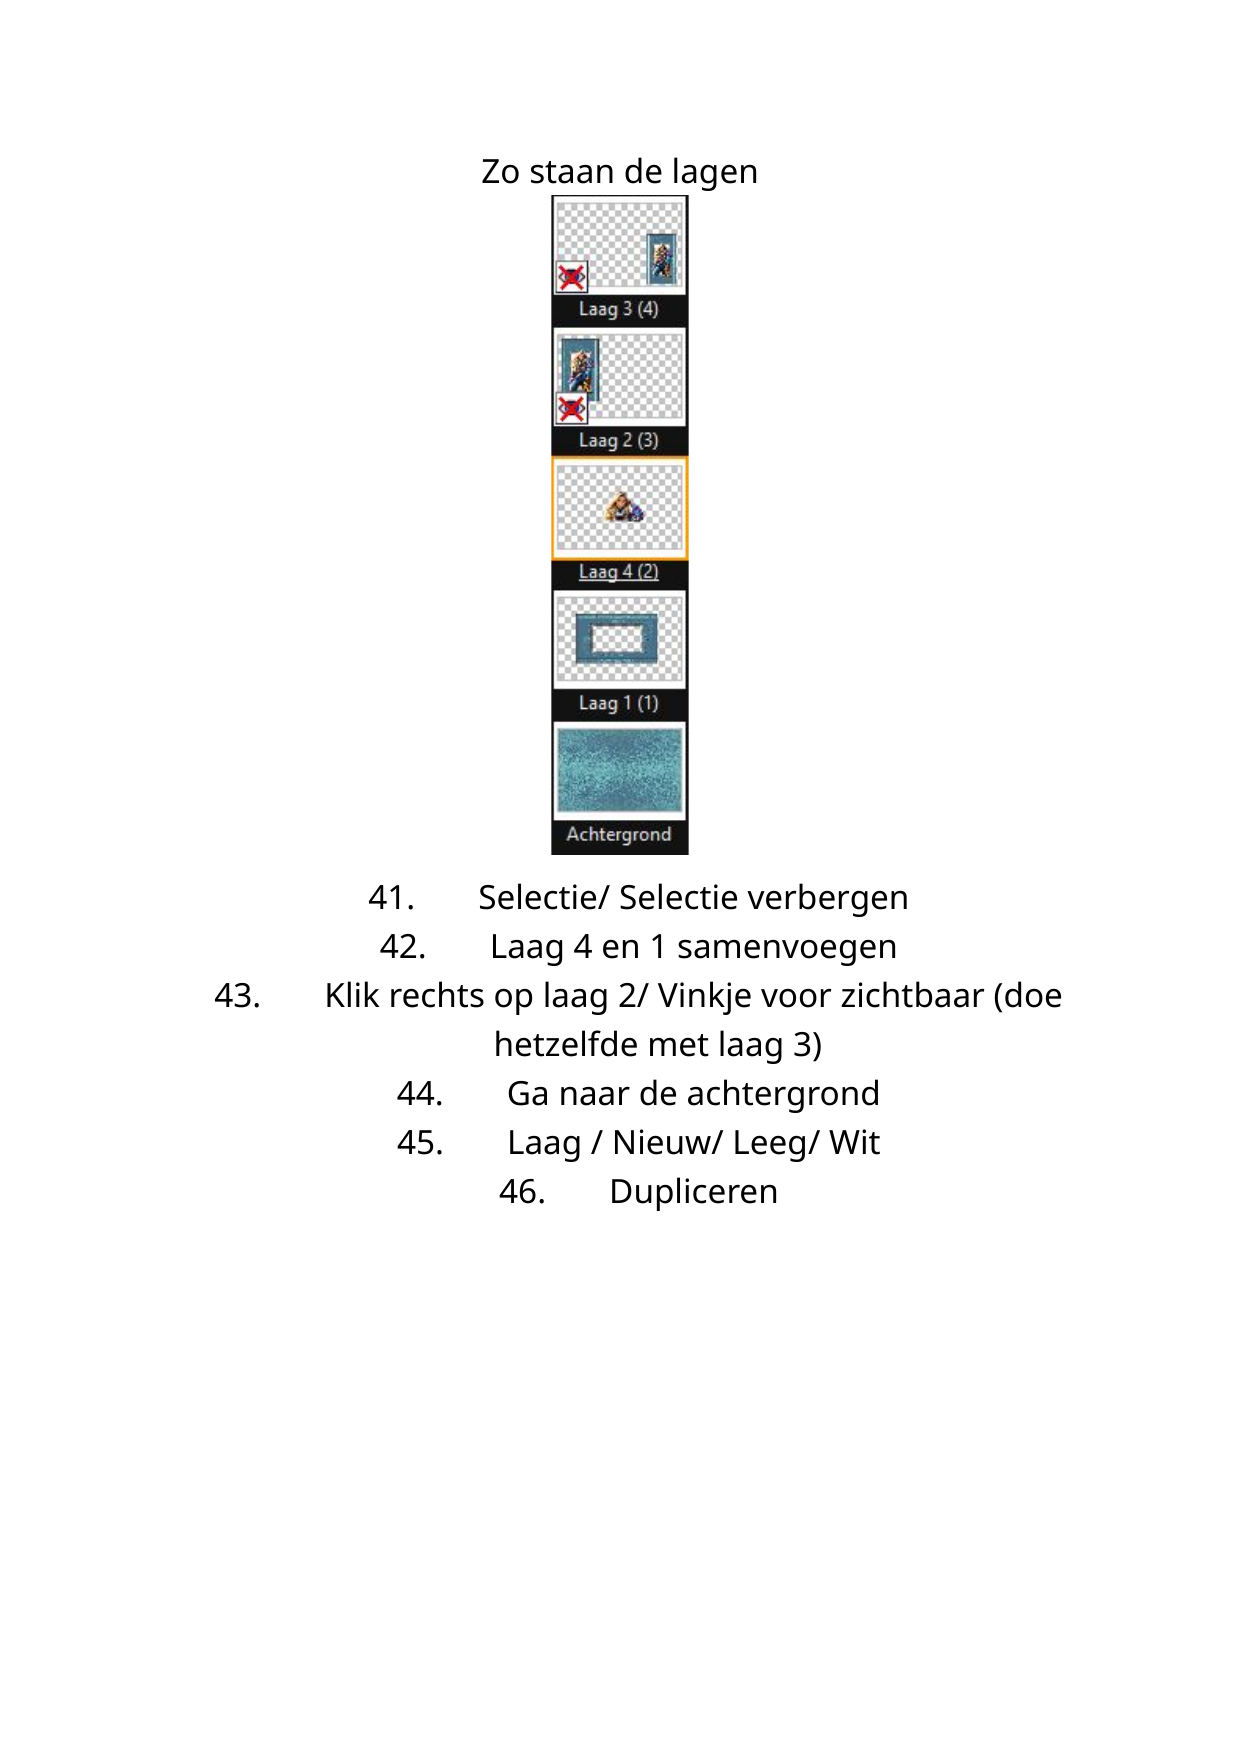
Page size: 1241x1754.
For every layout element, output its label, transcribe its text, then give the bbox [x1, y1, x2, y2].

list Laag / Nieuw/ Leeg/ Wit [185, 1119, 1093, 1164]
list Selectie/ Selectie verbergen [185, 874, 1093, 919]
list Dupliceren [185, 1168, 1093, 1213]
list Laag 4 en 1 samenvoegen [185, 923, 1093, 968]
picture [551, 195, 689, 855]
text Zo staan de lagen [148, 148, 1093, 855]
list Klik rechts op laag 2/ Vinkje voor zichtbaar (doe hetzelfde met laag 3) [185, 972, 1093, 1066]
list Ga naar de achtergrond [185, 1070, 1093, 1115]
